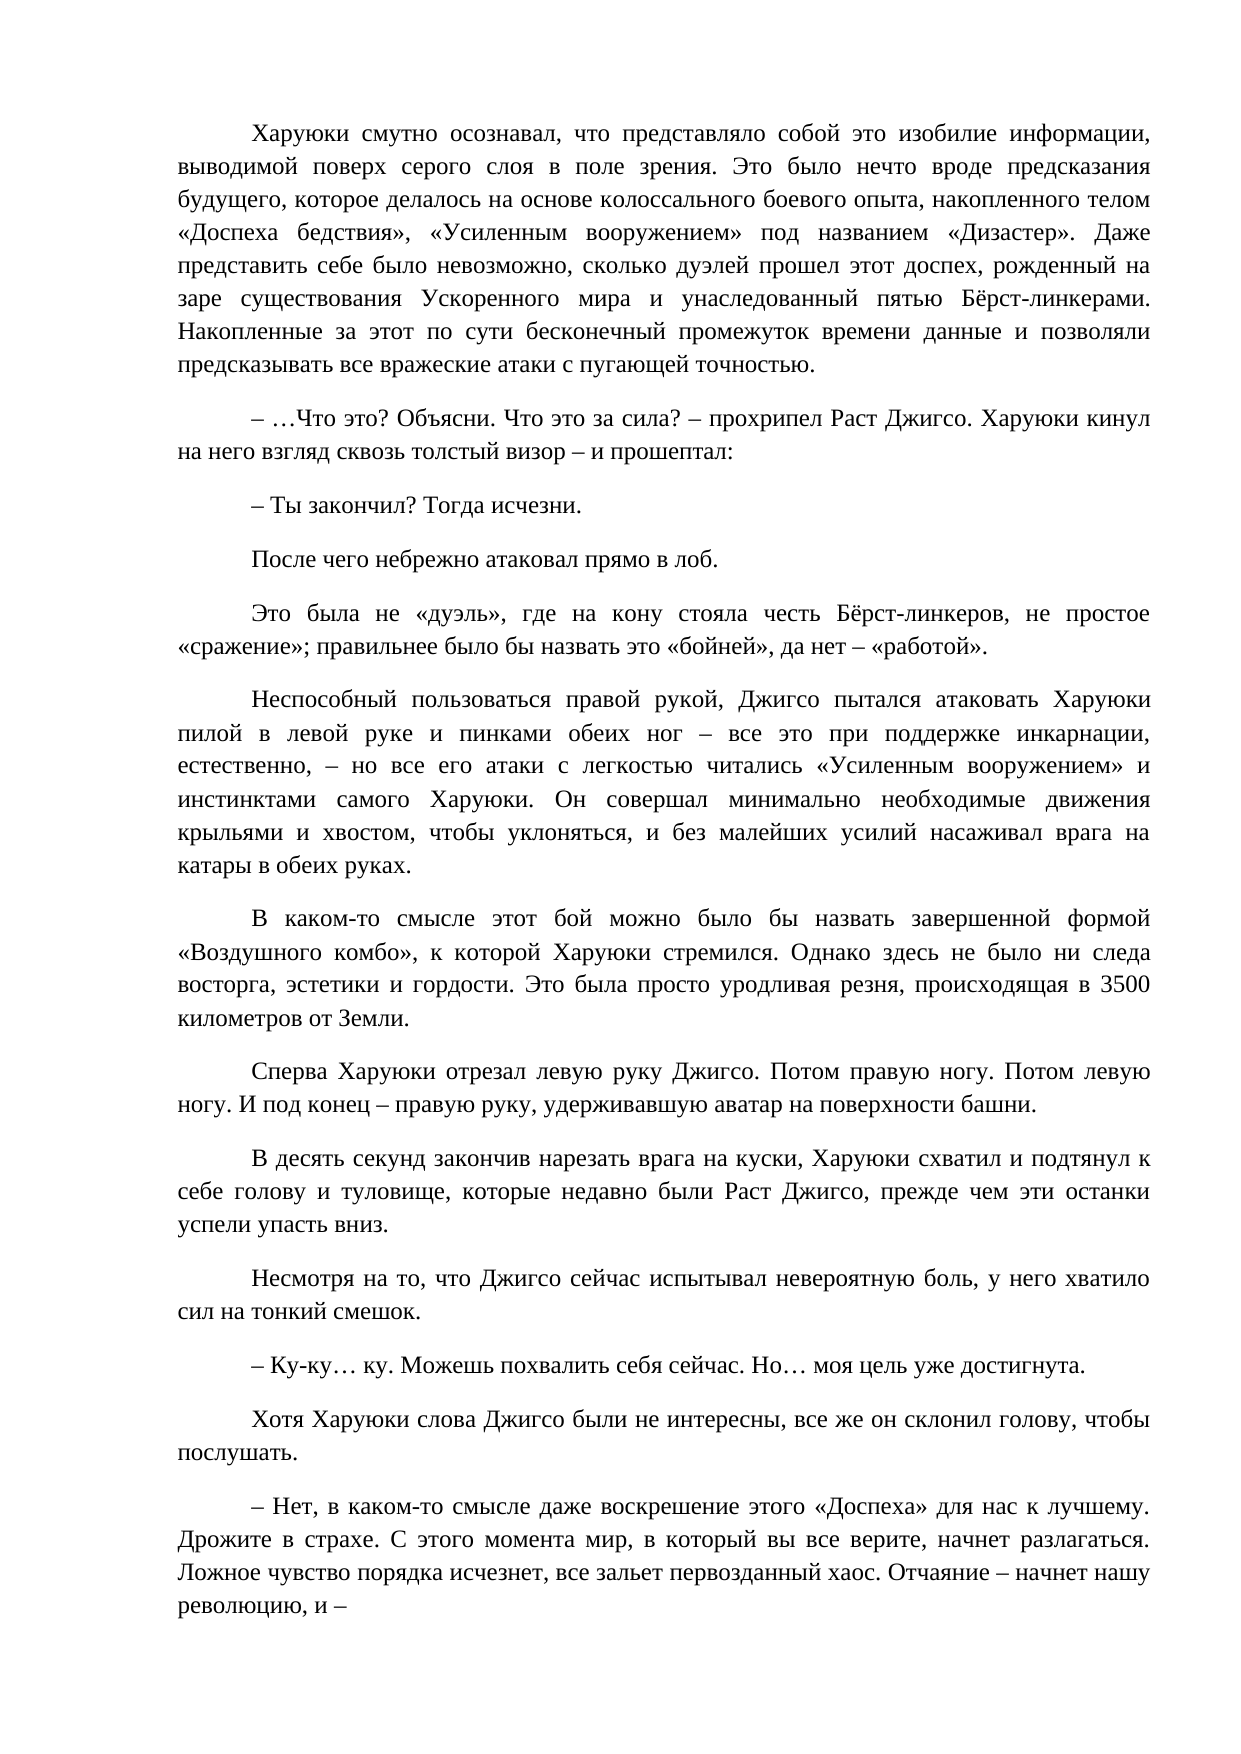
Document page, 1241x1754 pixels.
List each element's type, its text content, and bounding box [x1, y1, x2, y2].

text Неспособный пользоваться правой рукой, Джигсо пытался атаковать Харуюки пилой в левой руке и пинками обеих ног – все это при поддержке инкарнации, естественно, – но все его атаки с легкостью читались «Усиленным вооружением» и инстинктами самого Харуюки. Он совершал минимально необходимые движения крыльями и хвостом, чтобы уклоняться, и без малейших усилий насаживал врага на катары в обеих руках. [177, 684, 1152, 878]
text В каком-то смысле этот бой можно было бы назвать завершенной формой «Воздушного комбо», к которой Харуюки стремился. Однако здесь не было ни следа восторга, эстетики и гордости. Это была просто уродливая резня, происходящая в 3500 километров от Земли. [177, 903, 1152, 1031]
text Это была не «дуэль», где на кону стояла честь Бёрст-линкеров, не простое «сражение»; правильнее было бы назвать это «бойней», да нет – «работой». [177, 598, 1152, 659]
text Несмотря на то, что Джигсо сейчас испытывал невероятную боль, у него хватило сил на тонкий смешок. [177, 1263, 1152, 1325]
text После чего небрежно атаковал прямо в лоб. [177, 544, 1152, 573]
text – Нет, в каком-то смысле даже воскрешение этого «Доспеха» для нас к лучшему. Дрожите в страхе. С этого момента мир, в который вы все верите, начнет разлагаться. Ложное чувство порядка исчезнет, все зальет первозданный хаос. Отчаяние – начнет нашу революцию, и – [177, 1491, 1152, 1619]
text В десять секунд закончив нарезать врага на куски, Харуюки схватил и подтянул к себе голову и туловище, которые недавно были Раст Джигсо, прежде чем эти останки успели упасть вниз. [177, 1143, 1152, 1238]
text Харуюки смутно осознавал, что представляло собой это изобилие информации, выводимой поверх серого слоя в поле зрения. Это было нечто вроде предсказания будущего, которое делалось на основе колоссального боевого опыта, накопленного телом «Доспеха бедствия», «Усиленным вооружением» под названием «Дизастер». Даже представить себе было невозможно, сколько дуэлей прошел этот доспех, рожденный на заре существования Ускоренного мира и унаследованный пятью Бёрст-линкерами. Накопленные за этот по сути бесконечный промежуток времени данные и позволяли предсказывать все вражеские атаки с пугающей точностью. [177, 118, 1152, 378]
text – Ку-ку… ку. Можешь похвалить себя сейчас. Но… моя цель уже достигнута. [177, 1350, 1152, 1379]
text – Ты закончил? Тогда исчезни. [177, 490, 1152, 519]
text Хотя Харуюки слова Джигсо были не интересны, все же он склонил голову, чтобы послушать. [177, 1404, 1152, 1466]
text Сперва Харуюки отрезал левую руку Джигсо. Потом правую ногу. Потом левую ногу. И под конец – правую руку, удерживавшую аватар на поверхности башни. [177, 1056, 1152, 1118]
text – …Что это? Объясни. Что это за сила? – прохрипел Раст Джигсо. Харуюки кинул на него взгляд сквозь толстый визор – и прошептал: [177, 403, 1152, 465]
